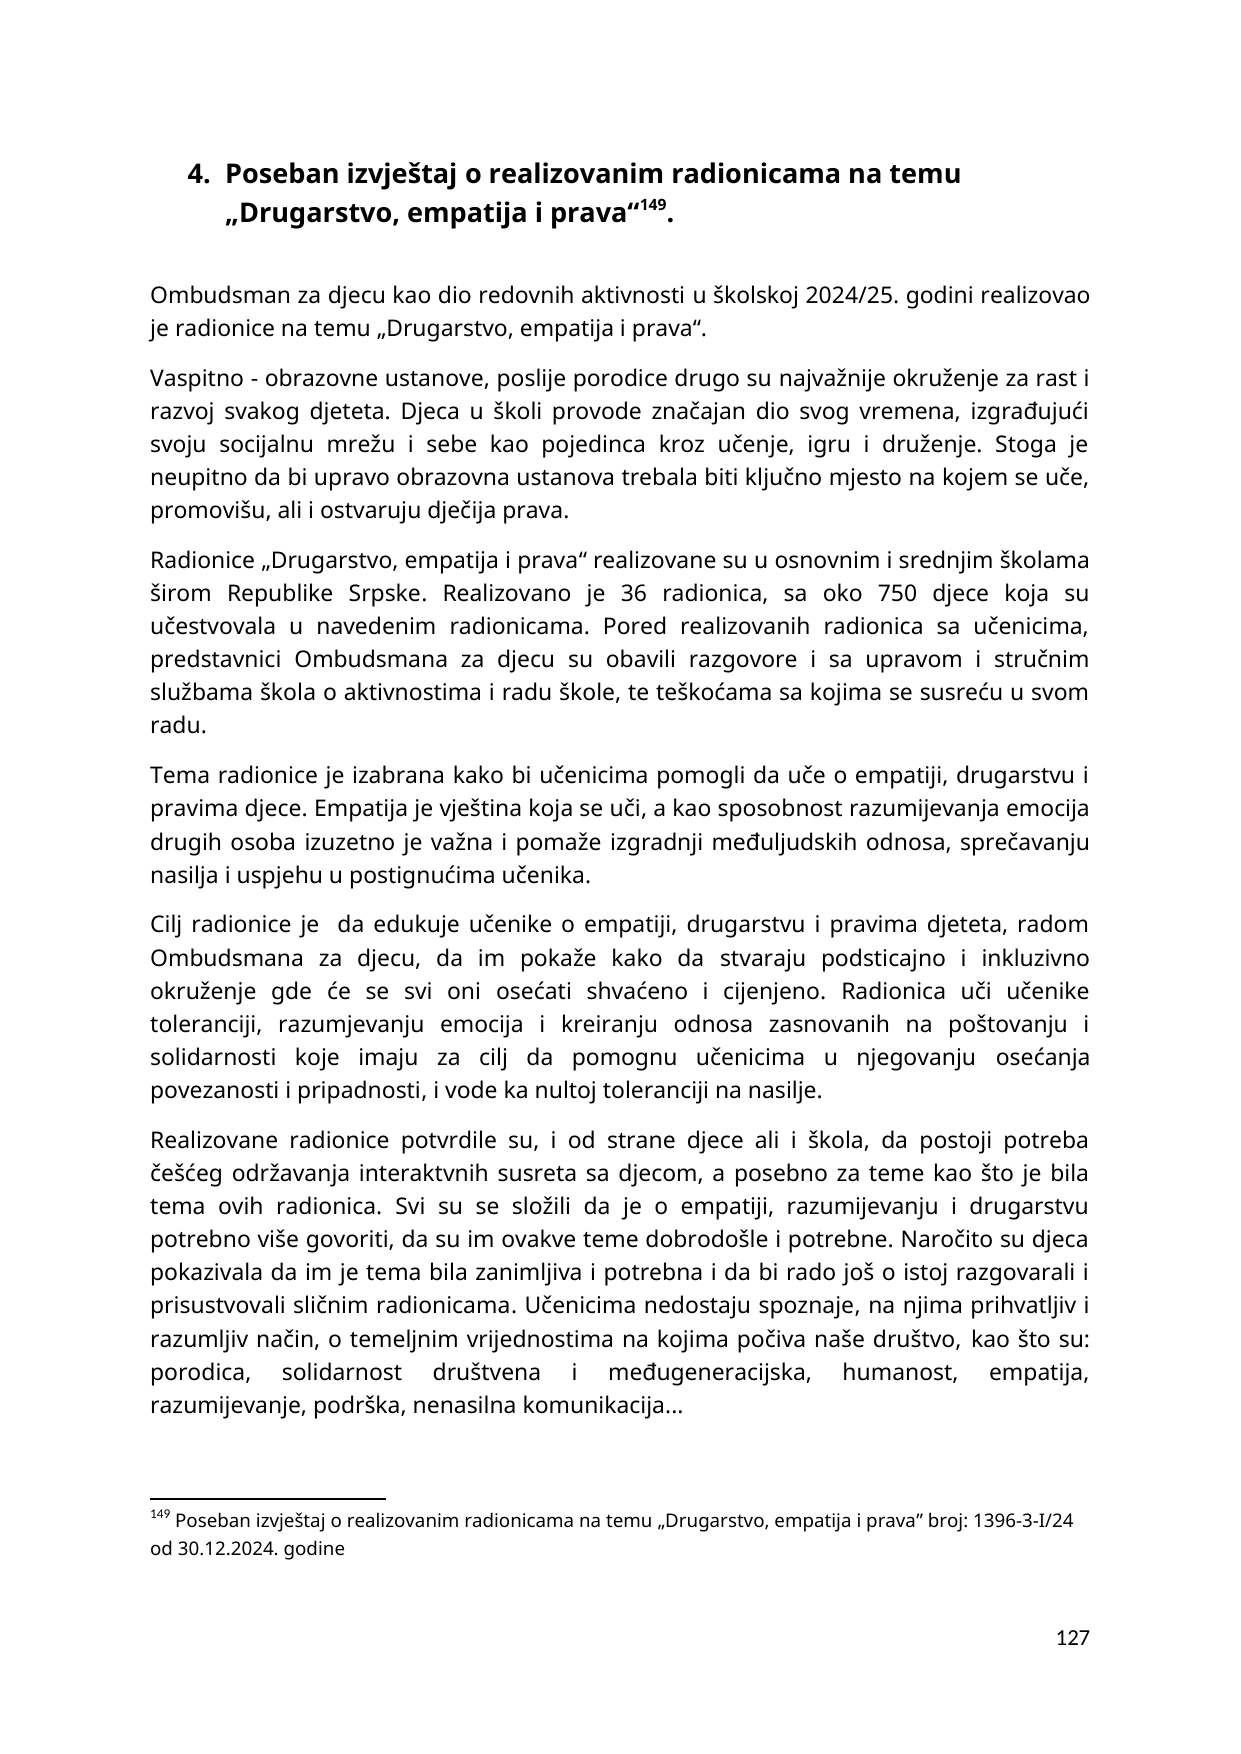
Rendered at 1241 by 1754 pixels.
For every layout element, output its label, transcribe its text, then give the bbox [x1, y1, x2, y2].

text Tema radionice je izabrana kako bi učenicima pomogli da uče o empatiji, drugarstvu i pravima djece. Empatija je vještina koja se uči, a kao sposobnost razumijevanja emocija drugih osoba izuzetno je važna i pomaže izgradnji međuljudskih odnosa, sprečavanju nasilja i uspjehu u postignućima učenika. [150, 759, 1090, 890]
subtitle Poseban izvještaj o realizovanim radionicama na temu „Drugarstvo, empatija i prava“. [187, 154, 1090, 230]
text Cilj radionice je da edukuje učenike o empatiji, drugarstvu i pravima djeteta, radom Ombudsmana za djecu, da im pokaže kako da stvaraju podsticajno i inkluzivno okruženje gde će se svi oni osećati shvaćeno i cijenjeno. Radionica uči učenike toleranciji, razumjevanju emocija i kreiranju odnosa zasnovanih na poštovanju i solidarnosti koje imaju za cilj da pomognu učenicima u njegovanju osećanja povezanosti i pripadnosti, i vode ka nultoj toleranciji na nasilje. [150, 908, 1090, 1105]
text Vaspitno - obrazovne ustanove, poslije porodice drugo su najvažnije okruženje za rast i razvoj svakog djeteta. Djeca u školi provode značajan dio svog vremena, izgrađujući svoju socijalnu mrežu i sebe kao pojedinca kroz učenje, igru i druženje. Stoga je neupitno da bi upravo obrazovna ustanova trebala biti ključno mjesto na kojem se uče, promovišu, ali i ostvaruju dječija prava. [150, 362, 1090, 525]
text Ombudsman za djecu kao dio redovnih aktivnosti u školskoj 2024/25. godini realizovao je radionice na temu „Drugarstvo, empatija i prava“. [150, 279, 1090, 343]
text Realizovane radionice potvrdile su, i od strane djece ali i škola, da postoji potreba češćeg održavanja interaktvnih susreta sa djecom, a posebno za teme kao što je bila tema ovih radionica. Svi su se složili da je o empatiji, razumijevanju i drugarstvu potrebno više govoriti, da su im ovakve teme dobrodošle i potrebne. Naročito su djeca pokazivala da im je tema bila zanimljiva i potrebna i da bi rado još o istoj razgovarali i prisustvovali sličnim radionicama. Učenicima nedostaju spoznaje, na njima prihvatljiv i razumljiv način, o temeljnim vrijednostima na kojima počiva naše društvo, kao što su: porodica, solidarnost društvena i međugeneracijska, humanost, empatija, razumijevanje, podrška, nenasilna komunikacija... [150, 1124, 1090, 1420]
text Radionice „Drugarstvo, empatija i prava“ realizovane su u osnovnim i srednjim školama širom Republike Srpske. Realizovano je 36 radionica, sa oko 750 djece koja su učestvovala u navedenim radionicama. Pored realizovanih radionica sa učenicima, predstavnici Ombudsmana za djecu su obavili razgovore i sa upravom i stručnim službama škola o aktivnostima i radu škole, te teškoćama sa kojima se susreću u svom radu. [150, 544, 1090, 741]
